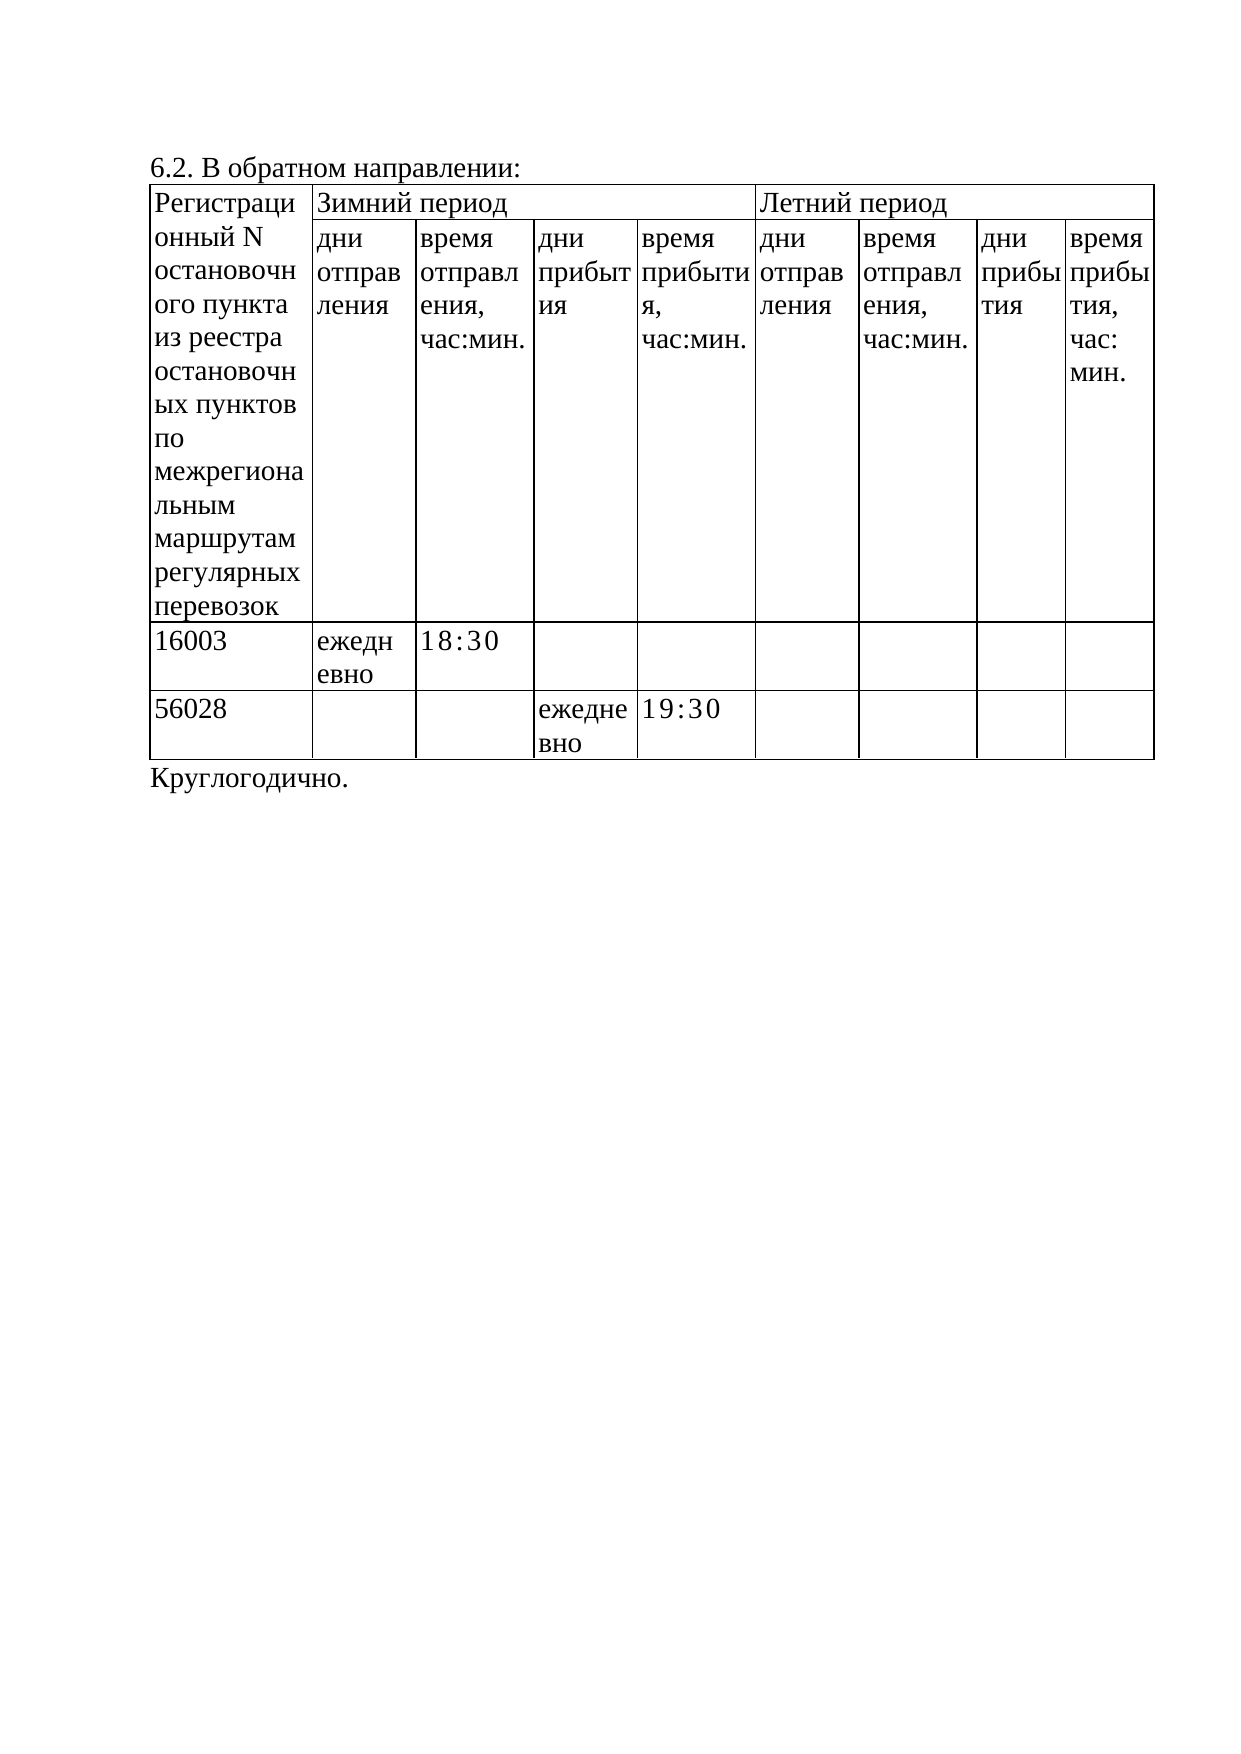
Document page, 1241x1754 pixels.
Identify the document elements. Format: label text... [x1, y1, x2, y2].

table_cell [417, 691, 533, 758]
table_cell [915, 691, 976, 758]
table_cell [756, 691, 858, 758]
table_cell [978, 623, 1065, 690]
table_cell 18:30 [417, 623, 533, 690]
table_cell [978, 691, 1065, 758]
table_header Летний период [756, 185, 1153, 219]
table_cell 16003 [151, 623, 312, 690]
table_cell [756, 623, 858, 690]
table_cell 19:30 [638, 691, 755, 758]
table_header Зимний период [313, 185, 755, 219]
table_cell [638, 623, 755, 690]
table_cell дни прибытия [978, 220, 1065, 621]
table_cell дни отправления [313, 220, 415, 621]
table_cell время отправления, час:мин. [417, 220, 533, 621]
table_cell [1066, 623, 1153, 690]
table_cell время прибытия, час: мин. [1066, 220, 1153, 621]
table_cell дни отправления [756, 220, 858, 621]
table_cell ежедневно [313, 623, 415, 690]
text Круглогодично. [150, 760, 1090, 793]
table_cell ежедневно [535, 691, 637, 758]
table_cell [915, 623, 976, 690]
table_cell [535, 623, 637, 690]
table_cell [313, 691, 415, 758]
table_cell время отправления, час:мин. [860, 220, 976, 621]
table_cell [860, 623, 914, 690]
table_cell время прибытия, час:мин. [638, 220, 755, 621]
table_header Регистрационный N остановочного пункта из реестра остановочных пунктов по межрегиональным маршрутам регулярных перевозок [151, 185, 312, 621]
table_cell дни прибытия [535, 220, 637, 621]
table_cell [860, 691, 914, 758]
table_cell [1066, 691, 1153, 758]
text 6.2. В обратном направлении: [150, 150, 1090, 183]
table_cell 56028 [151, 691, 312, 758]
